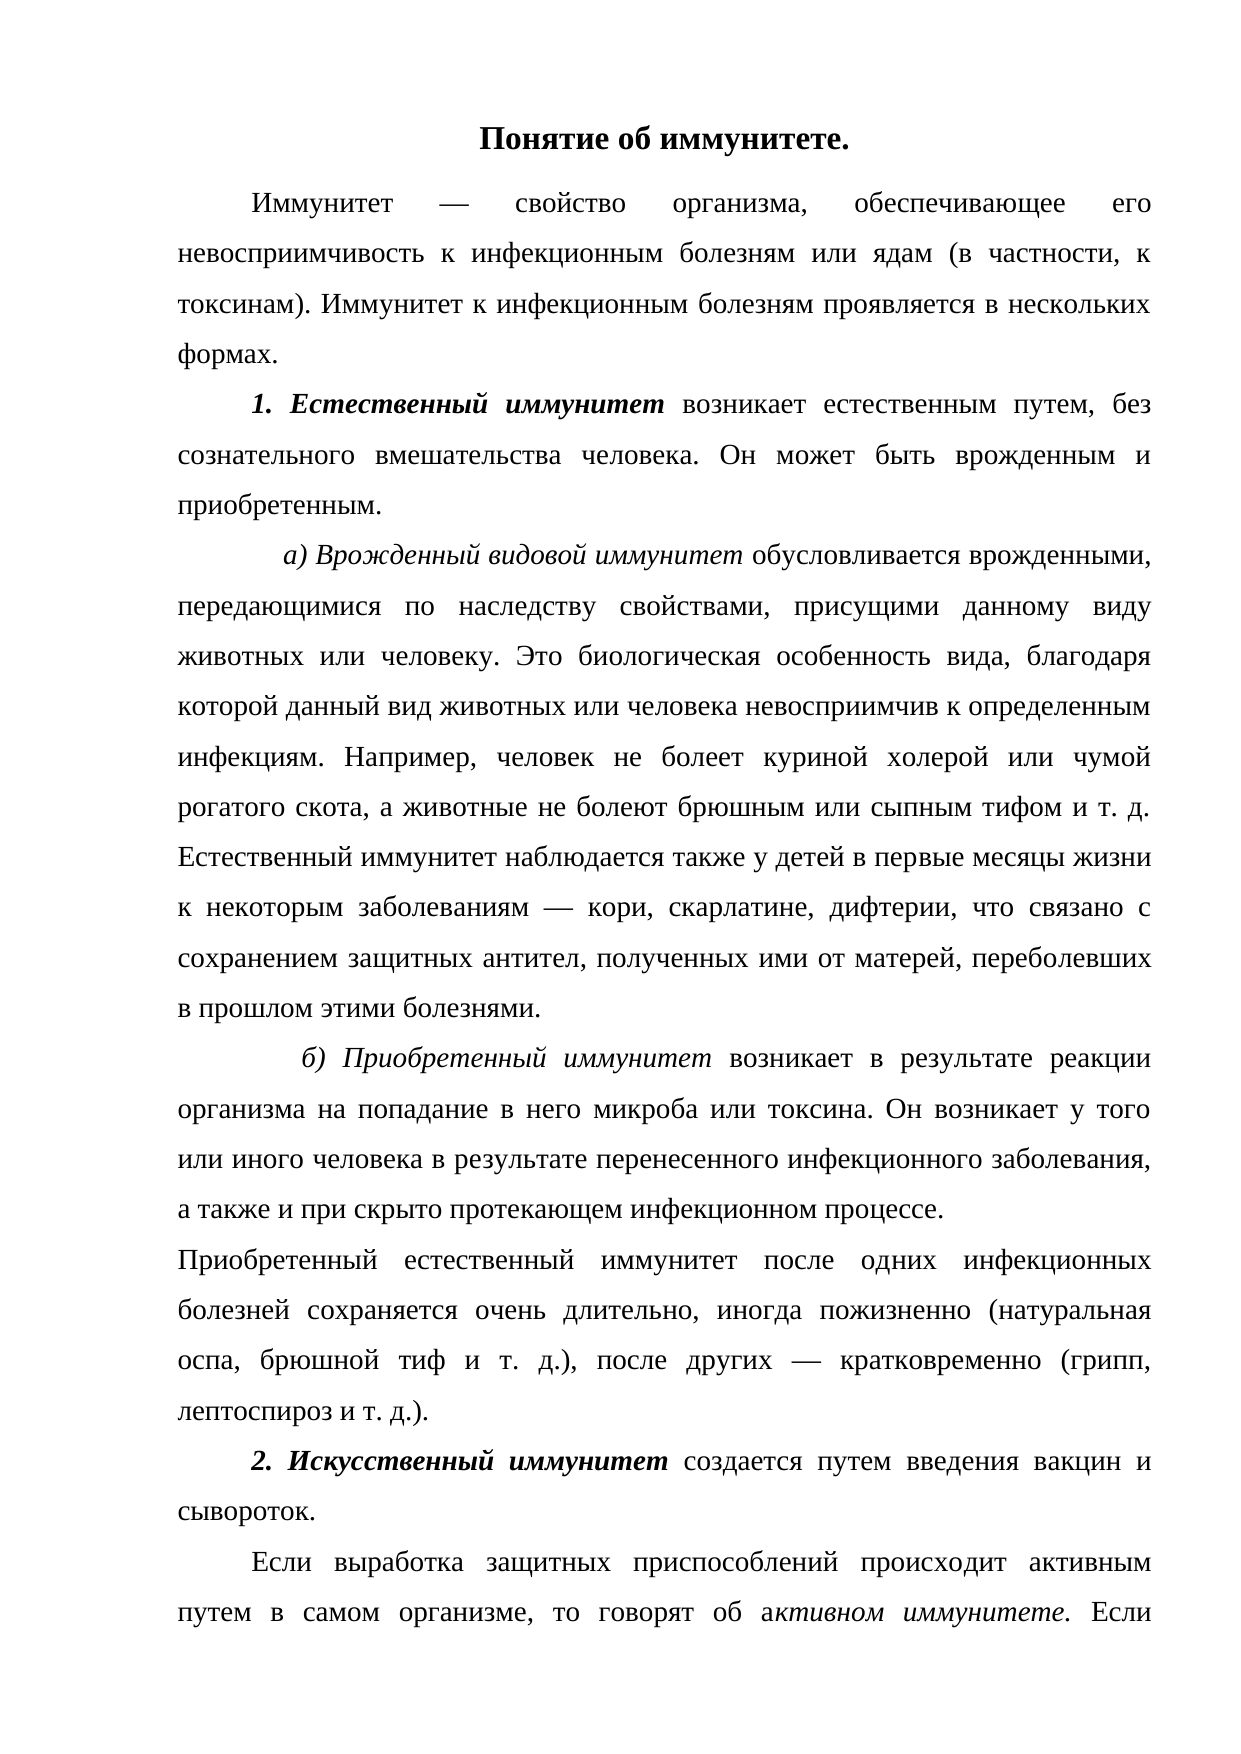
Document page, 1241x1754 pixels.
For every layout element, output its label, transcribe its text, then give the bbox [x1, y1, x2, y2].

text Понятие об иммунитете. [177, 118, 1152, 156]
text а) Врожденный видовой иммунитет обусловливается врожденными, передающимися по наследству свойствами, присущими данному виду животных или человеку. Это биологическая особенность вида, благодаря которой данный вид животных или человека невосприимчив к определенным инфекциям. Например, человек не болеет куриной холерой или чумой рогатого скота, а животные не болеют брюшным или сыпным тифом и т. д. Естественный иммунитет наблюдается также у детей в первые месяцы жизни к некоторым заболеваниям — кори, скарлатине, дифтерии, что связано с сохранением защитных антител, полученных ими от матерей, переболевших в прошлом этими болезнями. [177, 537, 1152, 1024]
text Приобретенный естественный иммунитет после одних инфекционных болезней сохраняется очень длительно, иногда пожизненно (натуральная оспа, брюшной тиф и т. д.), после других — кратковременно (грипп, лептоспироз и т. д.). [177, 1242, 1152, 1426]
text Иммунитет — свойство организма, обеспечивающее его невосприимчивость к инфекционным болезням или ядам (в частности, к токсинам). Иммунитет к инфекционным болезням проявляется в нескольких формах. [177, 185, 1152, 370]
text б) Приобретенный иммунитет возникает в результате реакции организма на попадание в него микроба или токсина. Он возникает у того или иного человека в результате перенесенного инфекционного заболевания, а также и при скрыто протекающем инфекционном процессе. [177, 1041, 1152, 1225]
text 1. Естественный иммунитет возникает естественным путем, без сознательного вмешательства человека. Он может быть врожденным и приобретенным. [177, 386, 1152, 521]
text 2. Искусственный иммунитет создается путем введения вакцин и сывороток. [177, 1443, 1152, 1527]
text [177, 1544, 1152, 1627]
